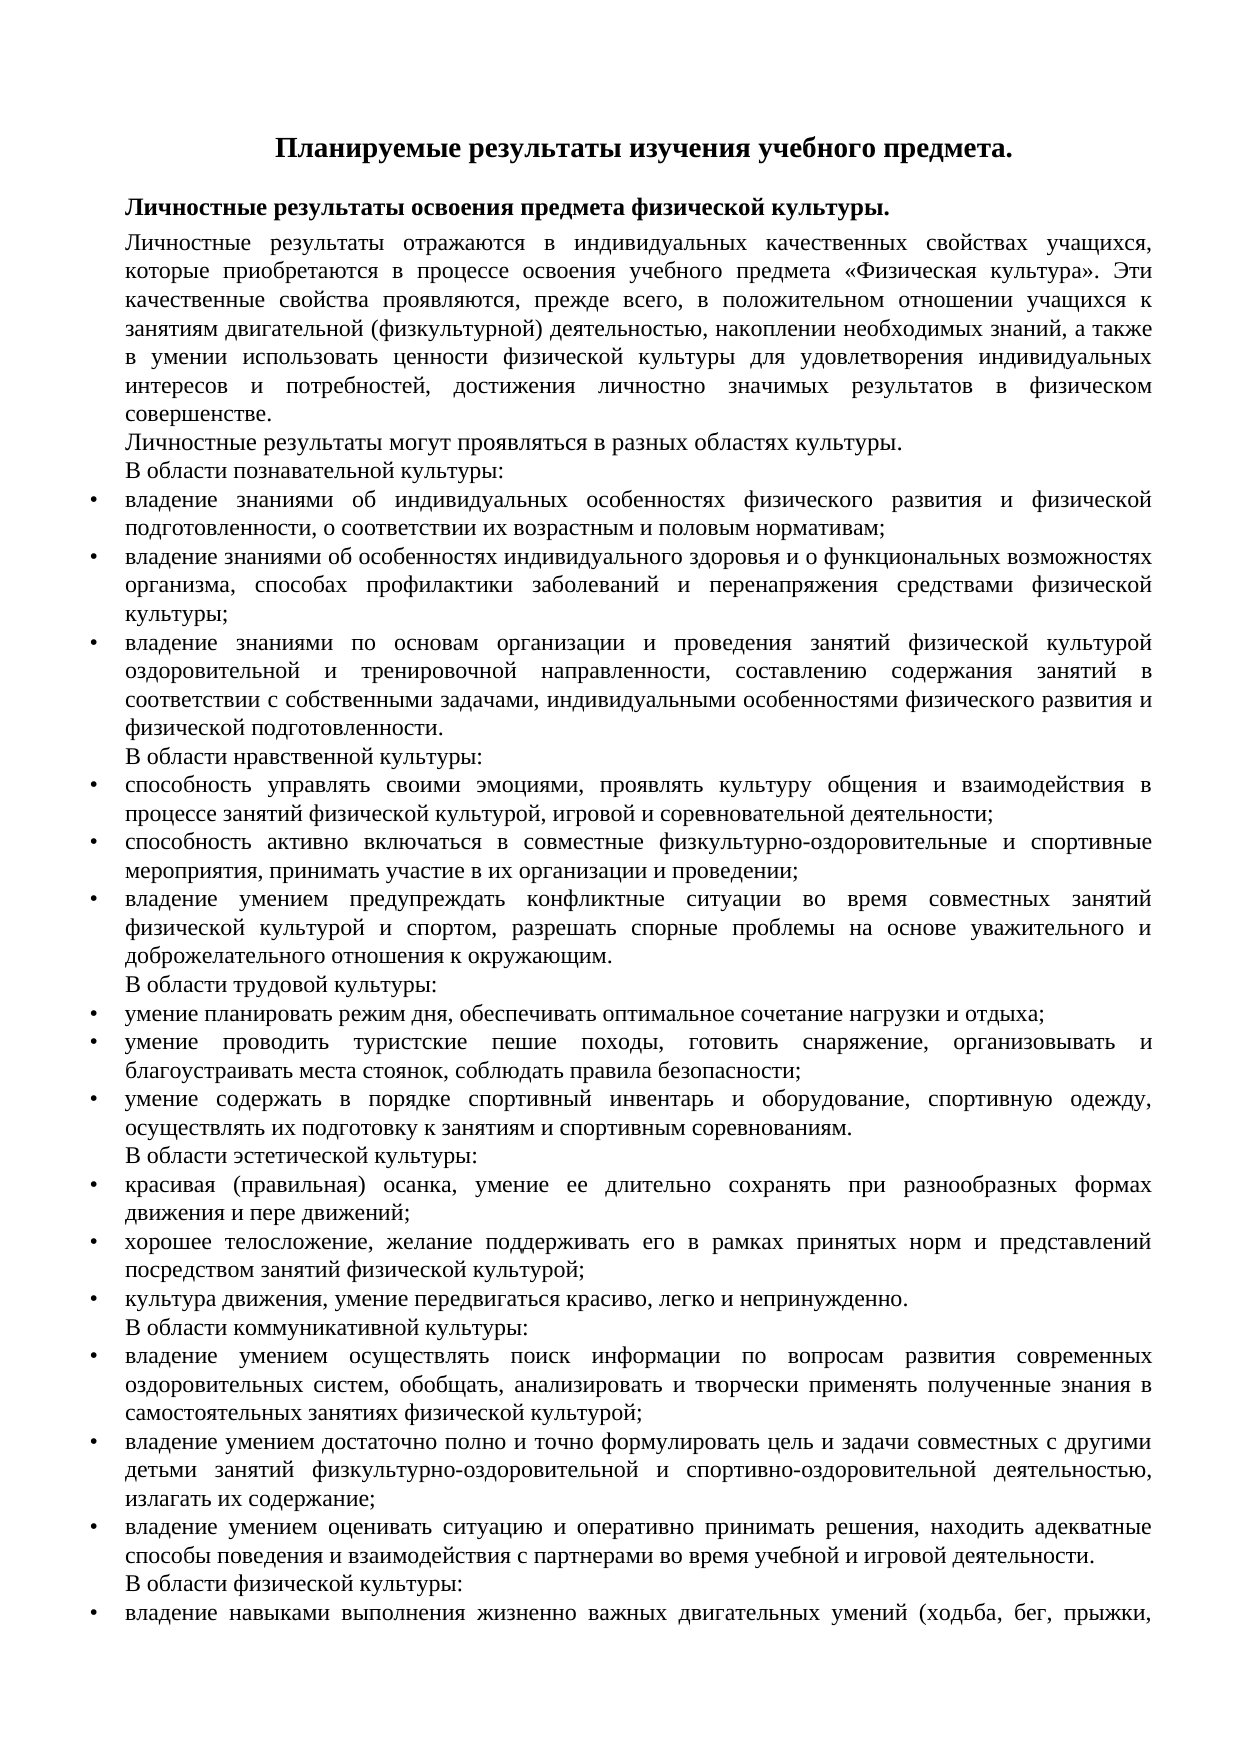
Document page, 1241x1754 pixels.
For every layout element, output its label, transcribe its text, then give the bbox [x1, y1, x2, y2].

list умение содержать в порядке спортивный инвентарь и оборудование, спортивную одежду, осуществлять их подготовку к занятиям и спортивным соревнованиям. [89, 1084, 1153, 1141]
list способность управлять своими эмоциями, проявлять культуру общения и взаимодействия в процессе занятий физической культурой, игровой и соревновательной деятельности; [89, 770, 1153, 827]
list владение умением оценивать ситуацию и оперативно принимать решения, находить адекватные способы поведения и взаимодействия с партнерами во время учебной и игровой деятельности. [89, 1512, 1153, 1569]
text Планируемые результаты изучения учебного предмета. Личностные результаты освоения предмета физической культуры. [125, 110, 1016, 227]
list владение умением достаточно полно и точно формулировать цель и задачи совместных с другими детьми занятий физкультурно-оздоровительной и спортивно-оздоровительной деятельностью, излагать их содержание; [89, 1426, 1153, 1512]
text В области эстетической культуры: [125, 1141, 1156, 1169]
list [89, 1597, 1153, 1626]
text Личностные результаты могут проявляться в разных областях культуры. [125, 427, 1156, 456]
list владение знаниями об особенностях индивидуального здоровья и о функциональных возможностях организма, способах профилактики заболеваний и перенапряжения средствами физической культуры; [89, 541, 1153, 627]
text В области физической культуры: [125, 1569, 1156, 1597]
list хорошее телосложение, желание поддерживать его в рамках принятых норм и представлений посредством занятий физической культурой; [89, 1226, 1153, 1283]
list владение умением предупреждать конфликтные ситуации во время совместных занятий физической культурой и спортом, разрешать спорные проблемы на основе уважительного и доброжелательного отношения к окружающим. [89, 884, 1153, 969]
text В области коммуникативной культуры: [125, 1312, 1156, 1341]
list красивая (правильная) осанка, умение ее длительно сохранять при разнообразных формах движения и пере движений; [89, 1169, 1153, 1226]
list владение знаниями об индивидуальных особенностях физического развития и физической подготовленности, о соответствии их возрастным и половым нормативам; [89, 484, 1153, 541]
list владение знаниями по основам организации и проведения занятий физической культурой оздоровительной и тренировочной направленности, составлению содержания занятий в соответствии с собственными задачами, индивидуальными особенностями физического развития и физической подготовленности. [89, 627, 1153, 741]
text В области познавательной культуры: [125, 456, 1156, 484]
list владение умением осуществлять поиск информации по вопросам развития современных оздоровительных систем, обобщать, анализировать и творчески применять полученные знания в самостоятельных занятиях физической культурой; [89, 1341, 1153, 1426]
text Личностные результаты отражаются в индивидуальных качественных свойствах учащихся, которые приобретаются в процессе освоения учебного предмета «Физическая культура». Эти качественные свойства проявляются, прежде всего, в положительном отношении учащихся к занятиям двигательной (физкультурной) деятельностью, накоплении необходимых знаний, а также в умении использовать ценности физической культуры для удовлетворения индивидуальных интересов и потребностей, достижения личностно значимых результатов в физическом совершенстве. [125, 227, 1153, 427]
list способность активно включаться в совместные физкультурно-оздоровительные и спортивные мероприятия, принимать участие в их организации и проведении; [89, 827, 1153, 884]
list умение проводить туристские пешие походы, готовить снаряжение, организовывать и благоустраивать места стоянок, соблюдать правила безопасности; [89, 1027, 1153, 1084]
list умение планировать режим дня, обеспечивать оптимальное сочетание нагрузки и отдыха; [89, 998, 1156, 1027]
text В области нравственной культуры: [125, 741, 1156, 770]
list культура движения, умение передвигаться красиво, легко и непринужденно. [89, 1283, 1156, 1312]
text В области трудовой культуры: [125, 969, 1156, 998]
